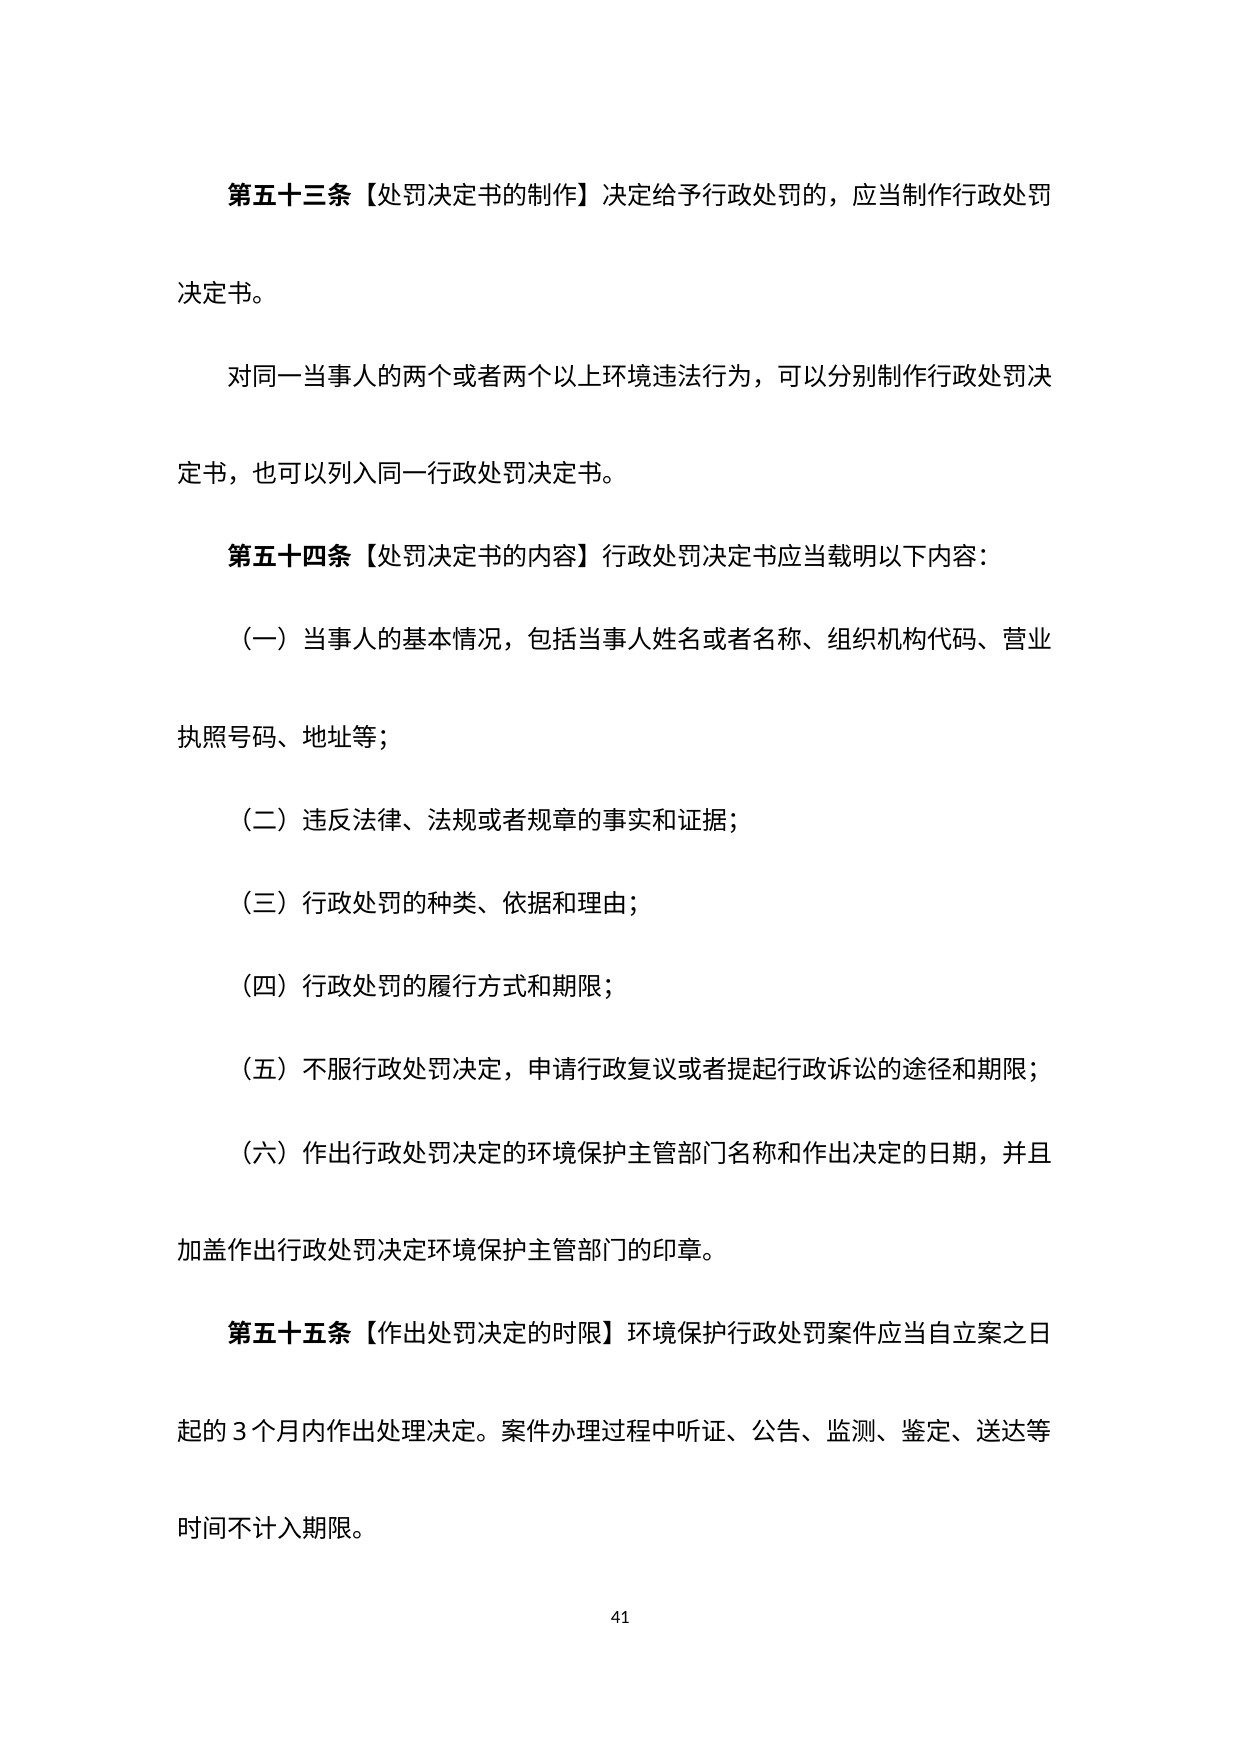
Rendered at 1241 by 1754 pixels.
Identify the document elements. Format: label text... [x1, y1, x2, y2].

text 第五十三条【处罚决定书的制作】决定给予行政处罚的，应当制作行政处罚决定书。 [177, 161, 1063, 324]
text （四）行政处罚的履行方式和期限； [177, 952, 1063, 1017]
text （一）当事人的基本情况，包括当事人姓名或者名称、组织机构代码、营业执照号码、地址等； [177, 606, 1063, 768]
text （三）行政处罚的种类、依据和理由； [177, 869, 1063, 934]
text （五）不服行政处罚决定，申请行政复议或者提起行政诉讼的途径和期限； [177, 1036, 1063, 1101]
text 第五十五条【作出处罚决定的时限】环境保护行政处罚案件应当自立案之日起的3个月内作出处理决定。案件办理过程中听证、公告、监测、鉴定、送达等时间不计入期限。 [177, 1299, 1063, 1559]
text （六）作出行政处罚决定的环境保护主管部门名称和作出决定的日期，并且加盖作出行政处罚决定环境保护主管部门的印章。 [177, 1119, 1063, 1281]
text （二）违反法律、法规或者规章的事实和证据； [177, 786, 1063, 851]
text 第五十四条【处罚决定书的内容】行政处罚决定书应当载明以下内容： [177, 522, 1063, 587]
text 对同一当事人的两个或者两个以上环境违法行为，可以分别制作行政处罚决定书，也可以列入同一行政处罚决定书。 [177, 342, 1063, 504]
